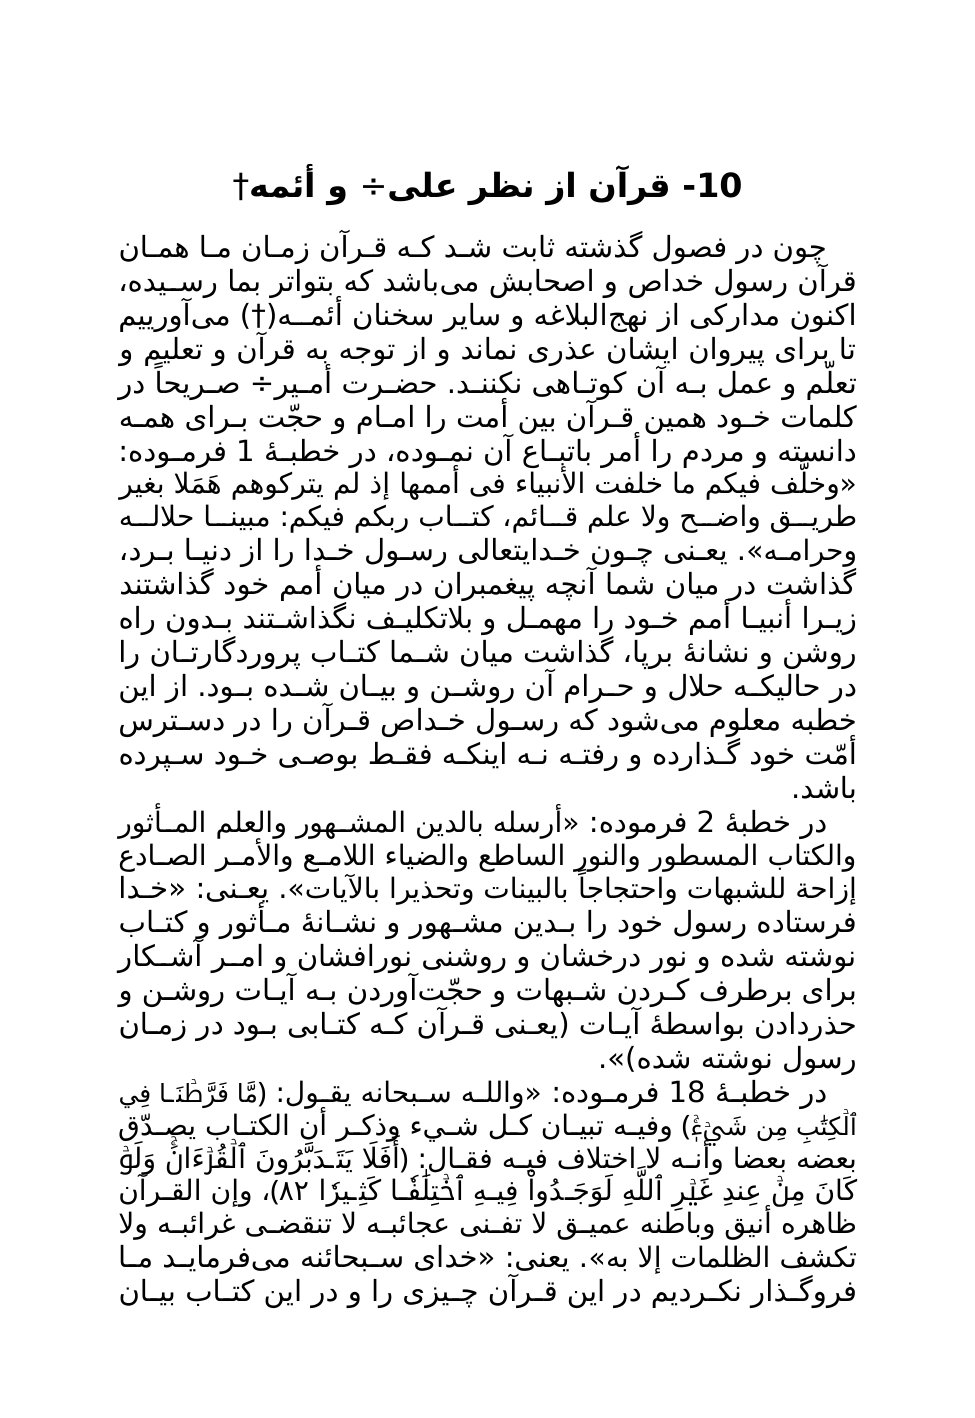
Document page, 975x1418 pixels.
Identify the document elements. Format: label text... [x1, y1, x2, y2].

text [118, 1075, 857, 1308]
text چون در فصول گذشته ثابت شد که قرآن زمان ما همان قرآن رسول خداص و اصحابش می‌باشد که بتواتر بما رسیده، اکنون مدارکی از نهج‌البلاغه و سایر سخنان أئمه(†) می‌آورییم تا برای پیروان ایشان عذری نماند و از توجه به قرآن و تعلیم و تعلّم و عمل به آن کوتاهی نکنند. حضرت أمیر÷ صریحاً در کلمات خود همین قرآن بین أمت را امام و حجّت برای همه دانسته و مردم را أمر باتباع آن نموده، در خطبۀ 1 فرموده: «وخلَّف فیکم ما خلفت الأنبیاء فی أممها إذ لم یترکوهم هَمَلا بغیر طریق واضح ولا علم قائم، کتاب ربکم فیکم: مبینا حلاله وحرامه». یعنی چون خدایتعالی رسول خدا را از دنیا برد، گذاشت در میان شما آنچه پیغمبران در میان أمم خود گذاشتند زیرا أنبیا أمم خود را مهمل و بلاتکلیف نگذاشتند بدون راه روشن و نشانۀ برپا، گذاشت میان شما کتاب پروردگارتان را در حالیکه حلال و حرام آن روشن و بیان شده بود. از این خطبه معلوم می‌شود که رسول خداص قرآن را در دسترس أمّت خود گذارده و رفته نه اینکه فقط بوصی خود سپرده باشد. [118, 230, 857, 805]
text در خطبۀ 2 فرموده: «أرسله بالدین المشهور والعلم المأثور والکتاب المسطور والنور الساطع والضیاء اللامع والأمر الصادع إزاحة للشبهات واحتجاجاً بالبینات وتحذیرا بالآیات». یعنی: «خدا فرستاده رسول خود را بدین مشهور و نشانۀ مأثور و کتاب نوشته شده و نور درخشان و روشنی نورافشان و امر آشکار برای برطرف کردن شبهات و حجّت‌آوردن به آیات روشن و حذردادن بواسطۀ آیات (یعنی قرآن که کتابی بود در زمان رسول نوشته شده)». [118, 805, 857, 1075]
text 10- قرآن از نظر علی÷ و أئمه† [118, 166, 857, 205]
